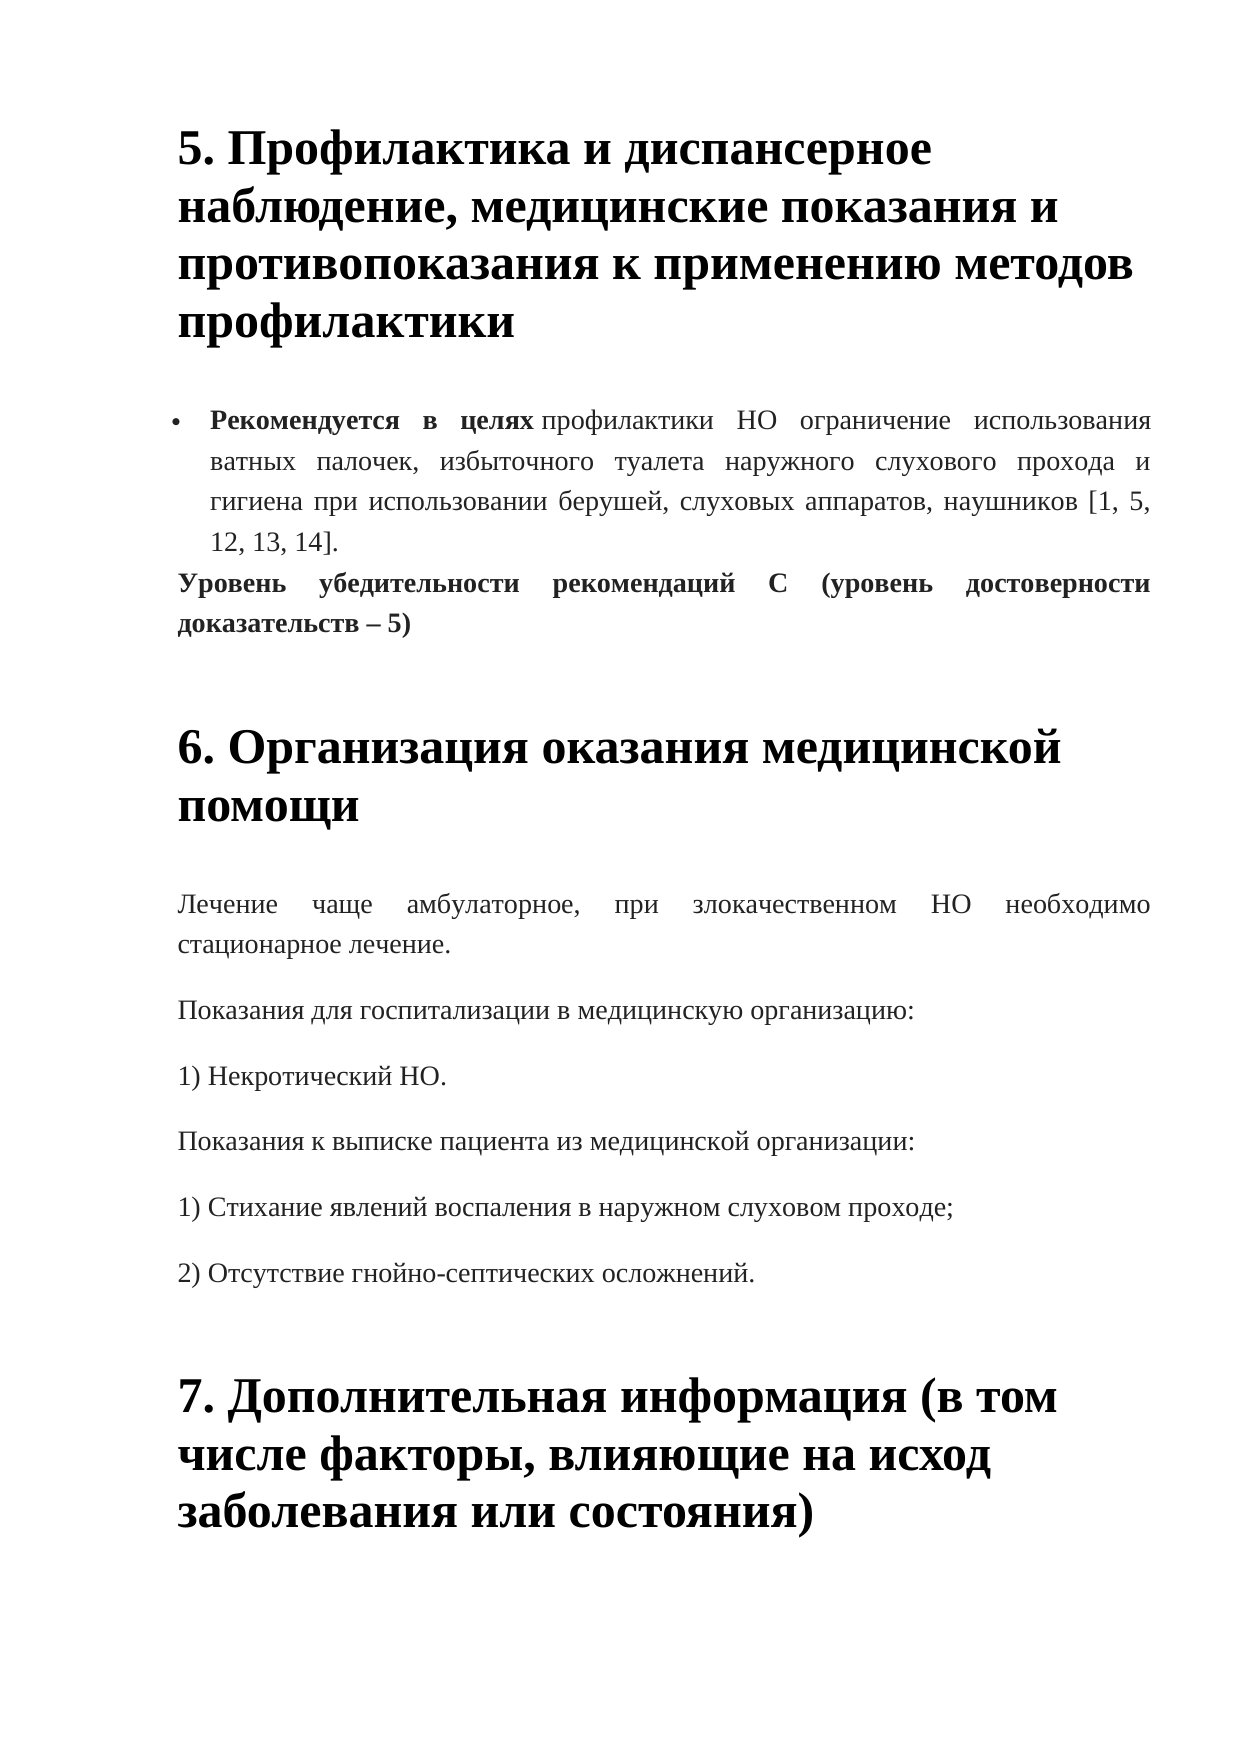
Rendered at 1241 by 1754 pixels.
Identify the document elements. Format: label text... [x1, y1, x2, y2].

text 1) Стихание явлений воспаления в наружном слуховом проходе; [177, 1182, 1152, 1222]
text Показания к выписке пациента из медицинской организации: [177, 1116, 1152, 1157]
text 5. Профилактика и диспансерное наблюдение, медицинские показания и противопоказания к применению методов профилактики [177, 118, 1152, 348]
text 2) Отсутствие гнойно-септических осложнений. [177, 1247, 1152, 1288]
text Уровень убедительности рекомендаций С (уровень достоверности доказательств – 5) [177, 557, 1152, 639]
text 1) Некротический НО. [177, 1051, 1152, 1091]
list Рекомендуется в целях профилактики НО ограничение использования ватных палочек, избыточного туалета наружного слухового прохода и гигиена при использовании берушей, слуховых аппаратов, наушников [1, 5, 12, 13, 14]. [172, 395, 1152, 557]
text 7. Дополнительная информация (в том числе факторы, влияющие на исход заболевания или состояния) [177, 1366, 1152, 1539]
text 6. Организация оказания медицинской помощи [177, 717, 1152, 832]
text Лечение чаще амбулаторное, при злокачественном НО необходимо стационарное лечение. [177, 879, 1152, 960]
text Показания для госпитализации в медицинскую организацию: [177, 985, 1152, 1026]
